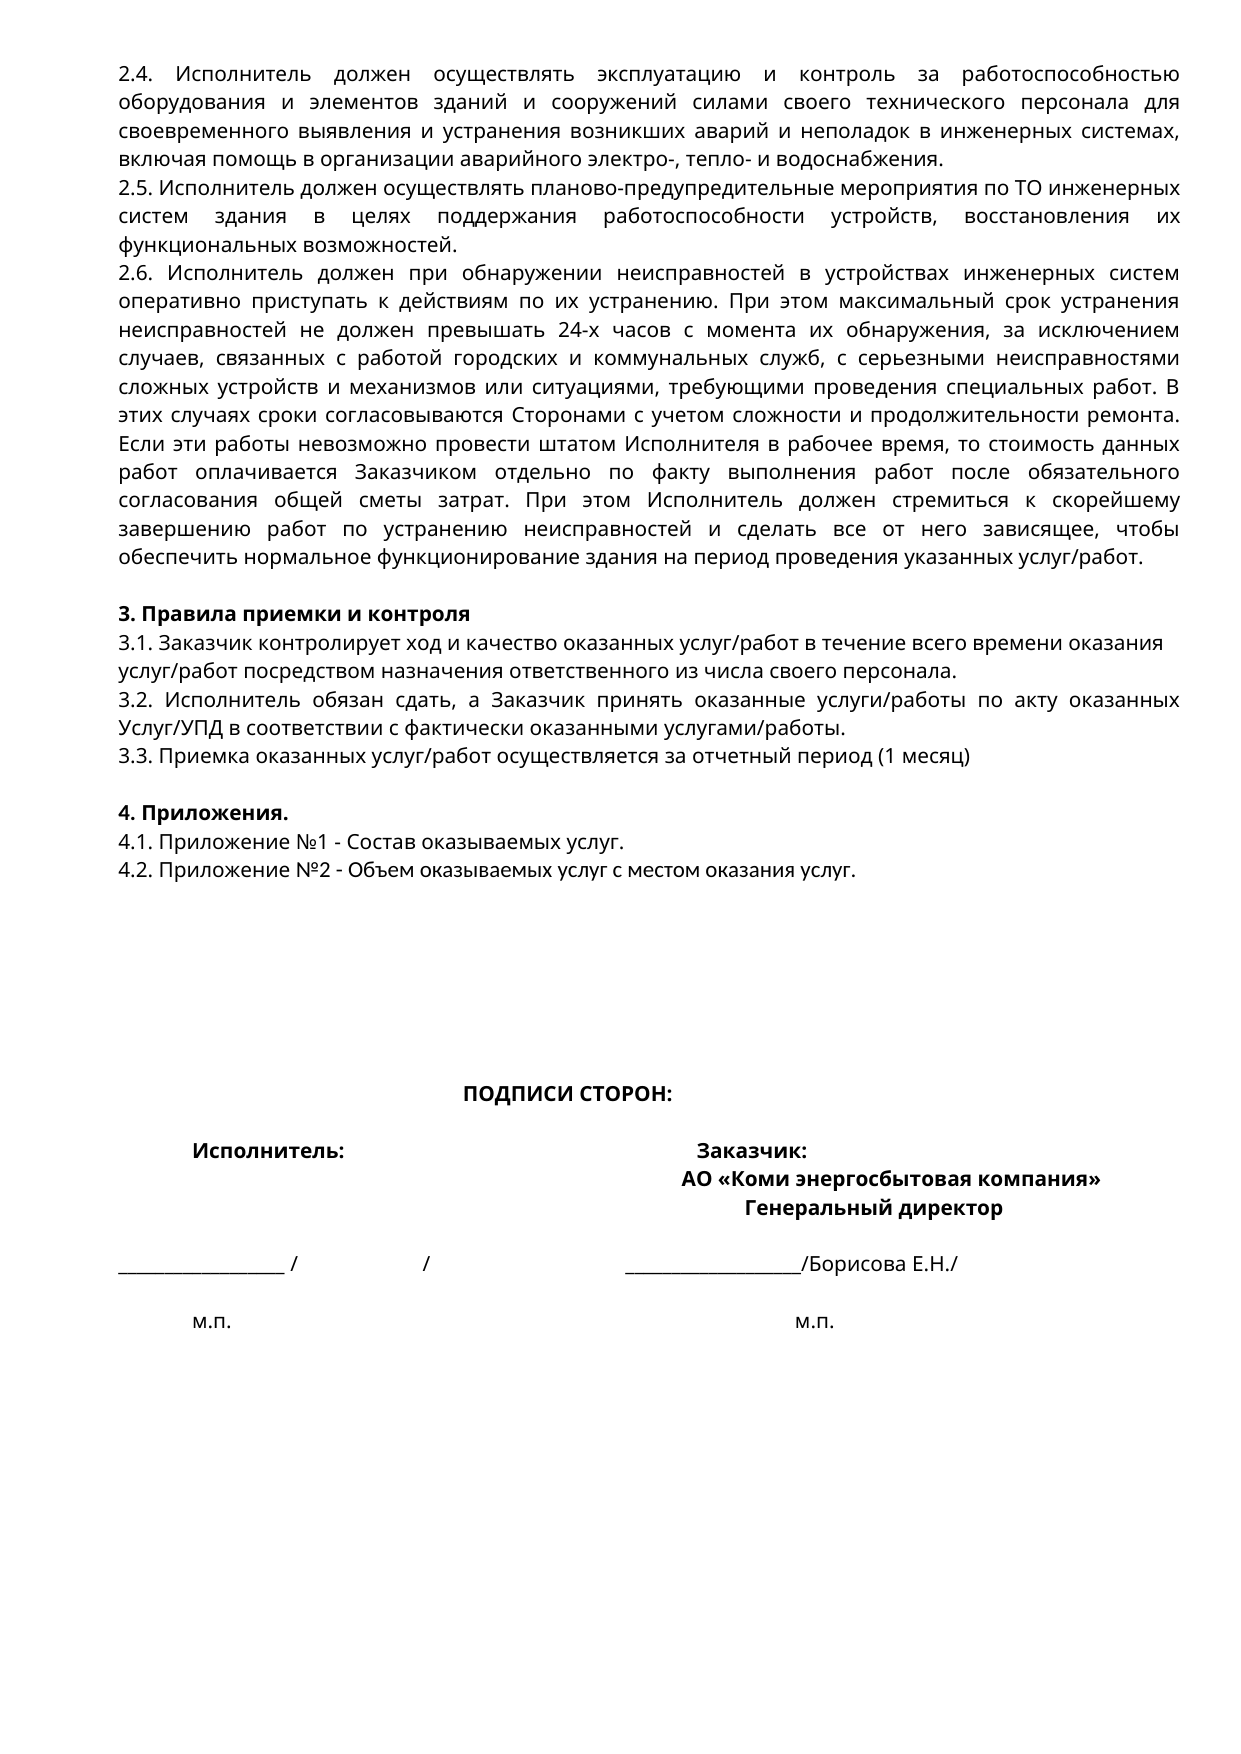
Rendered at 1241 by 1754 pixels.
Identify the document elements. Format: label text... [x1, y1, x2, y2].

text услуг/работ посредством назначения ответственного из числа своего персонала. [118, 656, 1181, 685]
text 3.3. Приемка оказанных услуг/работ осуществляется за отчетный период (1 месяц) [118, 742, 1181, 770]
text 2.6. Исполнитель должен при обнаружении неисправностей в устройствах инженерных систем оперативно приступать к действиям по их устранению. При этом максимальный срок устранения неисправностей не должен превышать 24-х часов с момента их обнаружения, за исключением случаев, связанных с работой городских и коммунальных служб, с серьезными неисправностями сложных устройств и механизмов или ситуациями, требующими проведения специальных работ. В этих случаях сроки согласовываются Сторонами с учетом сложности и продолжительности ремонта. Если эти работы невозможно провести штатом Исполнителя в рабочее время, то стоимость данных работ оплачивается Заказчиком отдельно по факту выполнения работ после обязательного согласования общей сметы затрат. При этом Исполнитель должен стремиться к скорейшему завершению работ по устранению неисправностей и сделать все от него зависящее, чтобы обеспечить нормальное функционирование здания на период проведения указанных услуг/работ. [118, 258, 1181, 571]
text __________________ / / ___________________/Борисова Е.Н./ [118, 1221, 1181, 1278]
text Генеральный директор [118, 1193, 1181, 1221]
text 2.4. Исполнитель должен осуществлять эксплуатацию и контроль за работоспособностью оборудования и элементов зданий и сооружений силами своего технического персонала для своевременного выявления и устранения возникших аварий и неполадок в инженерных системах, включая помощь в организации аварийного электро-, тепло- и водоснабжения. [118, 59, 1181, 173]
text 4.2. Приложение №2 - Объем оказываемых услуг с местом оказания услуг. [118, 855, 1181, 884]
text ПОДПИСИ СТОРОН: [118, 1079, 1181, 1107]
text 3. Правила приемки и контроля [118, 599, 1181, 628]
text 3.2. Исполнитель обязан сдать, а Заказчик принять оказанные услуги/работы по акту оказанных Услуг/УПД в соответствии с фактически оказанными услугами/работы. [118, 685, 1181, 742]
text 2.5. Исполнитель должен осуществлять планово-предупредительные мероприятия по ТО инженерных систем здания в целях поддержания работоспособности устройств, восстановления их функциональных возможностей. [118, 173, 1181, 258]
text 4.1. Приложение №1 - Состав оказываемых услуг. [118, 827, 1181, 855]
text Исполнитель: Заказчик: АО «Коми энергосбытовая компания» [118, 1136, 1181, 1193]
text м.п. м.п. [118, 1306, 1181, 1360]
text 4. Приложения. [118, 798, 1181, 827]
text 3.1. Заказчик контролирует ход и качество оказанных услуг/работ в течение всего времени оказания [118, 628, 1181, 656]
